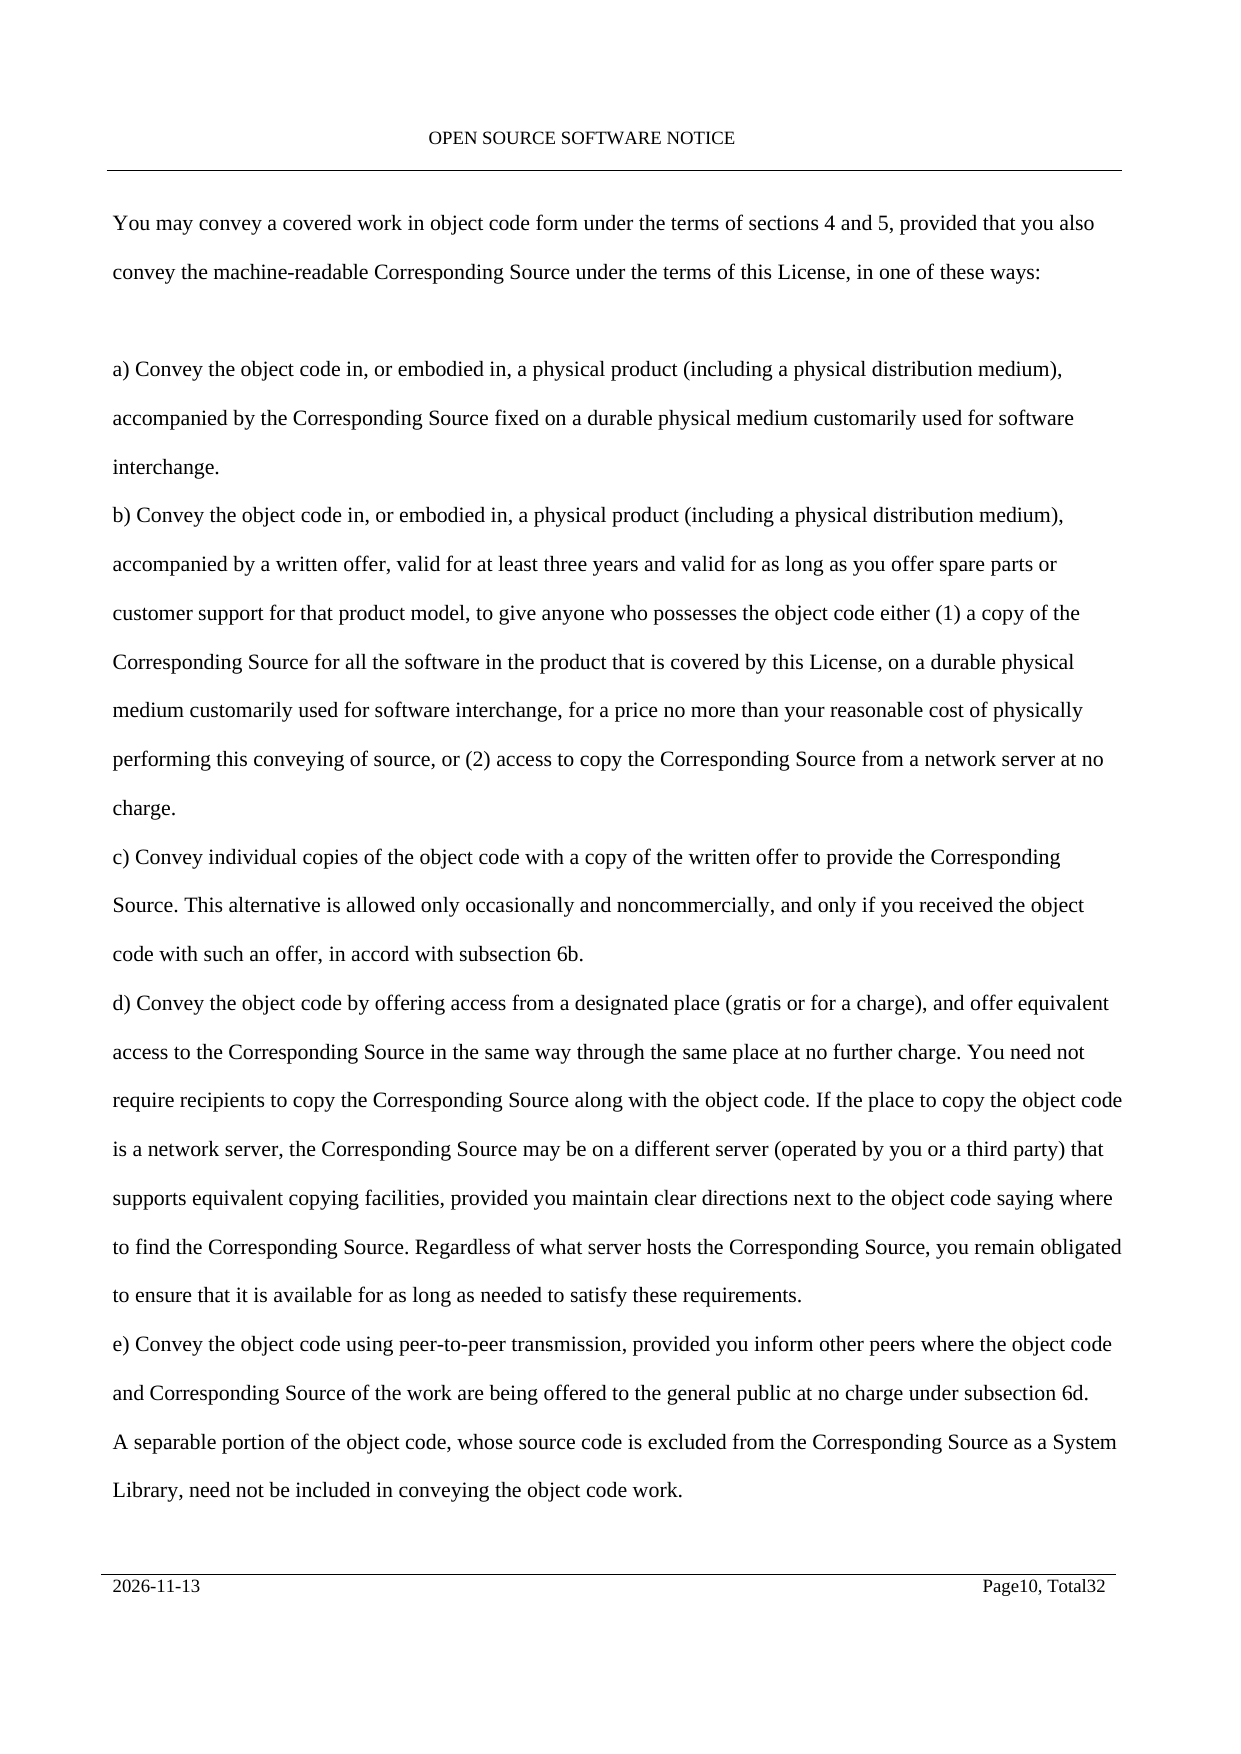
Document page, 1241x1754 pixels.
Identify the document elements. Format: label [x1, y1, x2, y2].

text [112, 206, 1128, 1506]
